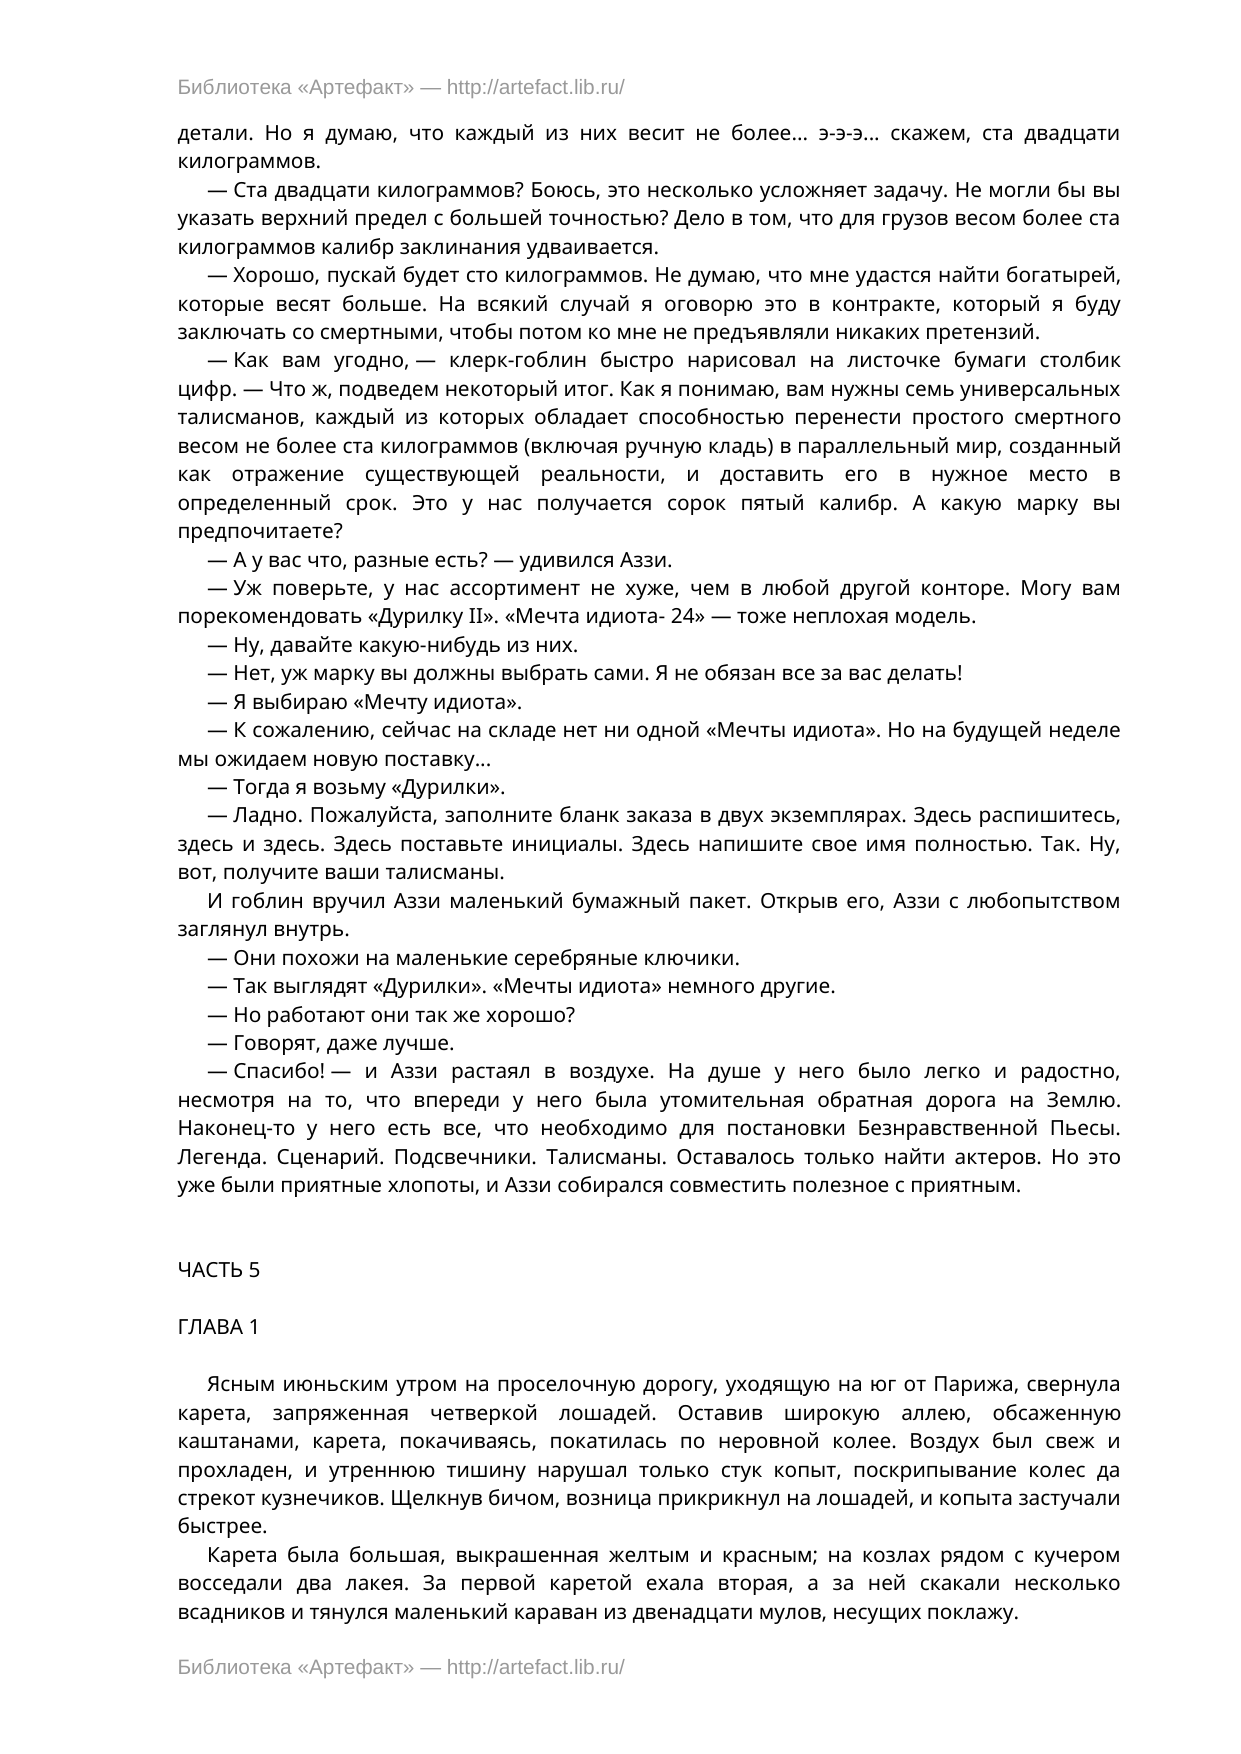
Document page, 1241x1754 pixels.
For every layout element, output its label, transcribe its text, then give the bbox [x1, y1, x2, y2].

text — К сожалению, сейчас на складе нет ни одной «Мечты идиота». Но на будущей неделе мы ожидаем новую поставку... [177, 715, 1122, 772]
text ЧАСТЬ 5 [177, 1256, 1122, 1284]
text — Уж поверьте, у нас ассортимент не хуже, чем в любой другой конторе. Могу вам порекомендовать «Дурилку II». «Мечта идиота- 24» — тоже неплохая модель. [177, 573, 1122, 630]
text Карета была большая, выкрашенная желтым и красным; на козлах рядом с кучером восседали два лакея. За первой каретой ехала вторая, а за ней скакали несколько всадников и тянулся маленький караван из двенадцати мулов, несущих поклажу. [177, 1540, 1122, 1625]
text — Как вам угодно, — клерк-гоблин быстро нарисовал на листочке бумаги столбик цифр. — Что ж, подведем некоторый итог. Как я понимаю, вам нужны семь универсальных талисманов, каждый из которых обладает способностью перенести простого смертного весом не более ста килограммов (включая ручную кладь) в параллельный мир, созданный как отражение существующей реальности, и доставить его в нужное место в определенный срок. Это у нас получается сорок пятый калибр. А какую марку вы предпочитаете? [177, 346, 1122, 545]
text ГЛАВА 1 [177, 1312, 1122, 1341]
text — Так выглядят «Дурилки». «Мечты идиота» немного другие. [177, 971, 1122, 1000]
text — Тогда я возьму «Дурилки». [177, 772, 1122, 801]
text И гоблин вручил Аззи маленький бумажный пакет. Открыв его, Аззи с любопытством заглянул внутрь. [177, 886, 1122, 943]
text — Ну, давайте какую-нибудь из них. [177, 630, 1122, 658]
text — Ста двадцати килограммов? Боюсь, это несколько усложняет задачу. Не могли бы вы указать верхний предел с большей точностью? Дело в том, что для грузов весом более ста килограммов калибр заклинания удваивается. [177, 175, 1122, 260]
text — Они похожи на маленькие серебряные ключики. [177, 943, 1122, 971]
text — Я выбираю «Мечту идиота». [177, 687, 1122, 715]
text — Говорят, даже лучше. [177, 1028, 1122, 1057]
text — А у вас что, разные есть? — удивился Аззи. [177, 545, 1122, 573]
text Ясным июньским утром на проселочную дорогу, уходящую на юг от Парижа, свернула карета, запряженная четверкой лошадей. Оставив широкую аллею, обсаженную каштанами, карета, покачиваясь, покатилась по неровной колее. Воздух был свеж и прохладен, и утреннюю тишину нарушал только стук копыт, поскрипывание колес да стрекот кузнечиков. Щелкнув бичом, возница прикрикнул на лошадей, и копыта застучали быстрее. [177, 1369, 1122, 1540]
text — Но работают они так же хорошо? [177, 1000, 1122, 1028]
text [177, 118, 1122, 175]
text — Хорошо, пускай будет сто килограммов. Не думаю, что мне удастся найти богатырей, которые весят больше. На всякий случай я оговорю это в контракте, который я буду заключать со смертными, чтобы потом ко мне не предъявляли никаких претензий. [177, 260, 1122, 346]
text — Ладно. Пожалуйста, заполните бланк заказа в двух экземплярах. Здесь распишитесь, здесь и здесь. Здесь поставьте инициалы. Здесь напишите свое имя полностью. Так. Ну, вот, получите ваши талисманы. [177, 801, 1122, 886]
text — Нет, уж марку вы должны выбрать сами. Я не обязан все за вас делать! [177, 658, 1122, 687]
text — Спасибо! — и Аззи растаял в воздухе. На душе у него было легко и радостно, несмотря на то, что впереди у него была утомительная обратная дорога на Землю. Наконец-то у него есть все, что необходимо для постановки Безнравственной Пьесы. Легенда. Сценарий. Подсвечники. Талисманы. Оставалось только найти актеров. Но это уже были приятные хлопоты, и Аззи собирался совместить полезное с приятным. [177, 1057, 1122, 1199]
